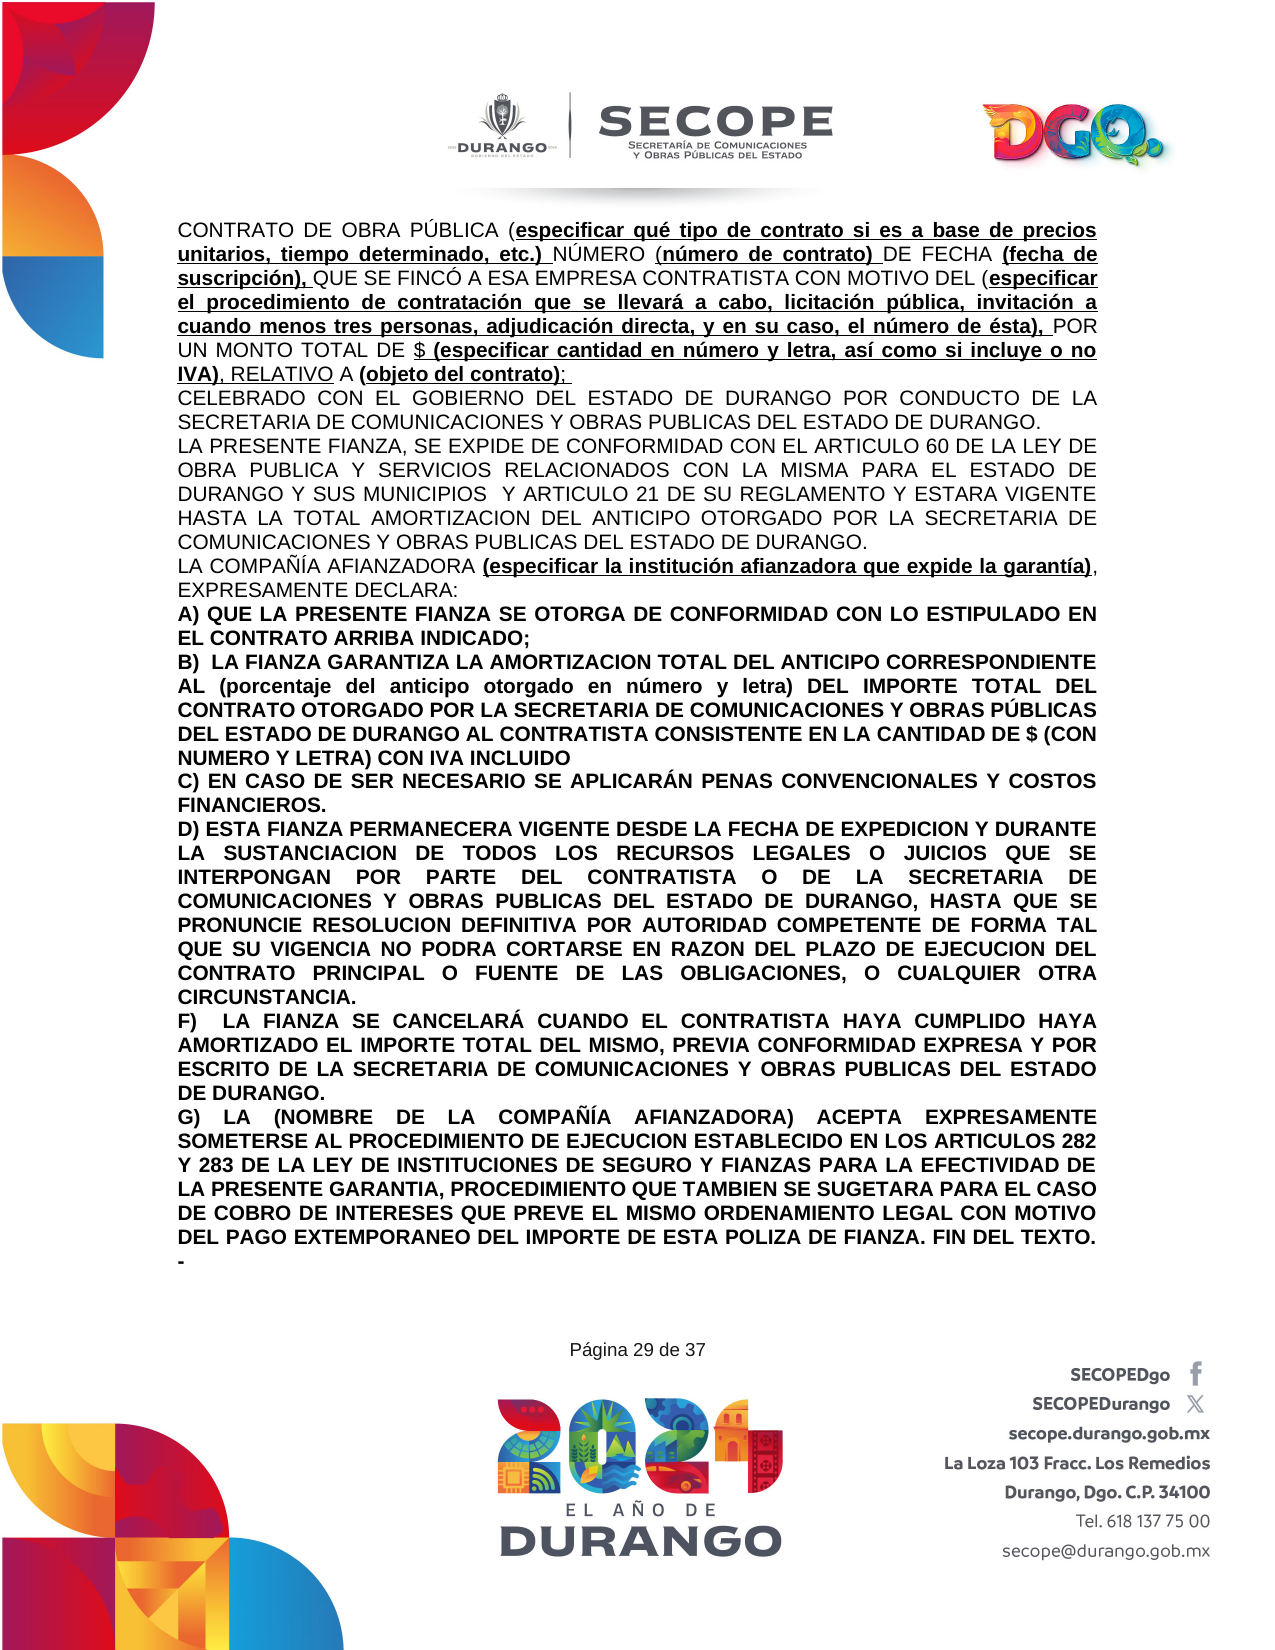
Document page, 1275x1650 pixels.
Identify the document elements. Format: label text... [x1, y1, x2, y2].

text D) ESTA FIANZA PERMANECERA VIGENTE DESDE LA FECHA DE EXPEDICION Y DURANTE LA SUSTANCIACION DE TODOS LOS RECURSOS LEGALES O JUICIOS QUE SE INTERPONGAN POR PARTE DEL CONTRATISTA O DE LA SECRETARIA DE COMUNICACIONES Y OBRAS PUBLICAS DEL ESTADO DE DURANGO, HASTA QUE SE PRONUNCIE RESOLUCION DEFINITIVA POR AUTORIDAD COMPETENTE DE FORMA TAL QUE SU VIGENCIA NO PODRA CORTARSE EN RAZON DEL PLAZO DE EJECUCION DEL CONTRATO PRINCIPAL O FUENTE DE LAS OBLIGACIONES, O CUALQUIER OTRA CIRCUNSTANCIA. [177, 817, 1098, 1009]
text LA PRESENTE FIANZA, SE EXPIDE DE CONFORMIDAD CON EL ARTICULO 60 DE LA LEY DE OBRA PUBLICA Y SERVICIOS RELACIONADOS CON LA MISMA PARA EL ESTADO DE DURANGO Y SUS MUNICIPIOS Y ARTICULO 21 DE SU REGLAMENTO Y ESTARA VIGENTE HASTA LA TOTAL AMORTIZACION DEL ANTICIPO OTORGADO POR LA SECRETARIA DE COMUNICACIONES Y OBRAS PUBLICAS DEL ESTADO DE DURANGO. [177, 434, 1098, 554]
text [177, 218, 1098, 311]
picture [2, 1, 1275, 1650]
text F) LA FIANZA SE CANCELARÁ CUANDO EL CONTRATISTA HAYA CUMPLIDO HAYA AMORTIZADO EL IMPORTE TOTAL DEL MISMO, PREVIA CONFORMIDAD EXPRESA Y POR ESCRITO DE LA SECRETARIA DE COMUNICACIONES Y OBRAS PUBLICAS DEL ESTADO DE DURANGO. [177, 1009, 1098, 1105]
text LA COMPAÑÍA AFIANZADORA (especificar la institución afianzadora que expide la garantía), EXPRESAMENTE DECLARA: [177, 554, 1098, 602]
text G) LA (NOMBRE DE LA COMPAÑÍA AFIANZADORA) ACEPTA EXPRESAMENTE SOMETERSE AL PROCEDIMIENTO DE EJECUCION ESTABLECIDO EN LOS ARTICULOS 282 Y 283 DE LA LEY DE INSTITUCIONES DE SEGURO Y FIANZAS PARA LA EFECTIVIDAD DE LA PRESENTE GARANTIA, PROCEDIMIENTO QUE TAMBIEN SE SUGETARA PARA EL CASO DE COBRO DE INTERESES QUE PREVE EL MISMO ORDENAMIENTO LEGAL CON MOTIVO DEL PAGO EXTEMPORANEO DEL IMPORTE DE ESTA POLIZA DE FIANZA. FIN DEL TEXTO. - [177, 1105, 1098, 1273]
text CELEBRADO CON EL GOBIERNO DEL ESTADO DE DURANGO POR CONDUCTO DE LA SECRETARIA DE COMUNICACIONES Y OBRAS PUBLICAS DEL ESTADO DE DURANGO. [177, 386, 1098, 434]
text A) QUE LA PRESENTE FIANZA SE OTORGA DE CONFORMIDAD CON LO ESTIPULADO EN EL CONTRATO ARRIBA INDICADO; [177, 602, 1098, 649]
text B) LA FIANZA GARANTIZA LA AMORTIZACION TOTAL DEL ANTICIPO CORRESPONDIENTE AL (porcentaje del anticipo otorgado en número y letra) DEL IMPORTE TOTAL DEL CONTRATO OTORGADO POR LA SECRETARIA DE COMUNICACIONES Y OBRAS PÚBLICAS DEL ESTADO DE DURANGO AL CONTRATISTA CONSISTENTE EN LA CANTIDAD DE $ (CON NUMERO Y LETRA) CON IVA INCLUIDO [177, 649, 1098, 769]
text C) EN CASO DE SER NECESARIO SE APLICARÁN PENAS CONVENCIONALES Y COSTOS FINANCIEROS. [177, 769, 1098, 817]
